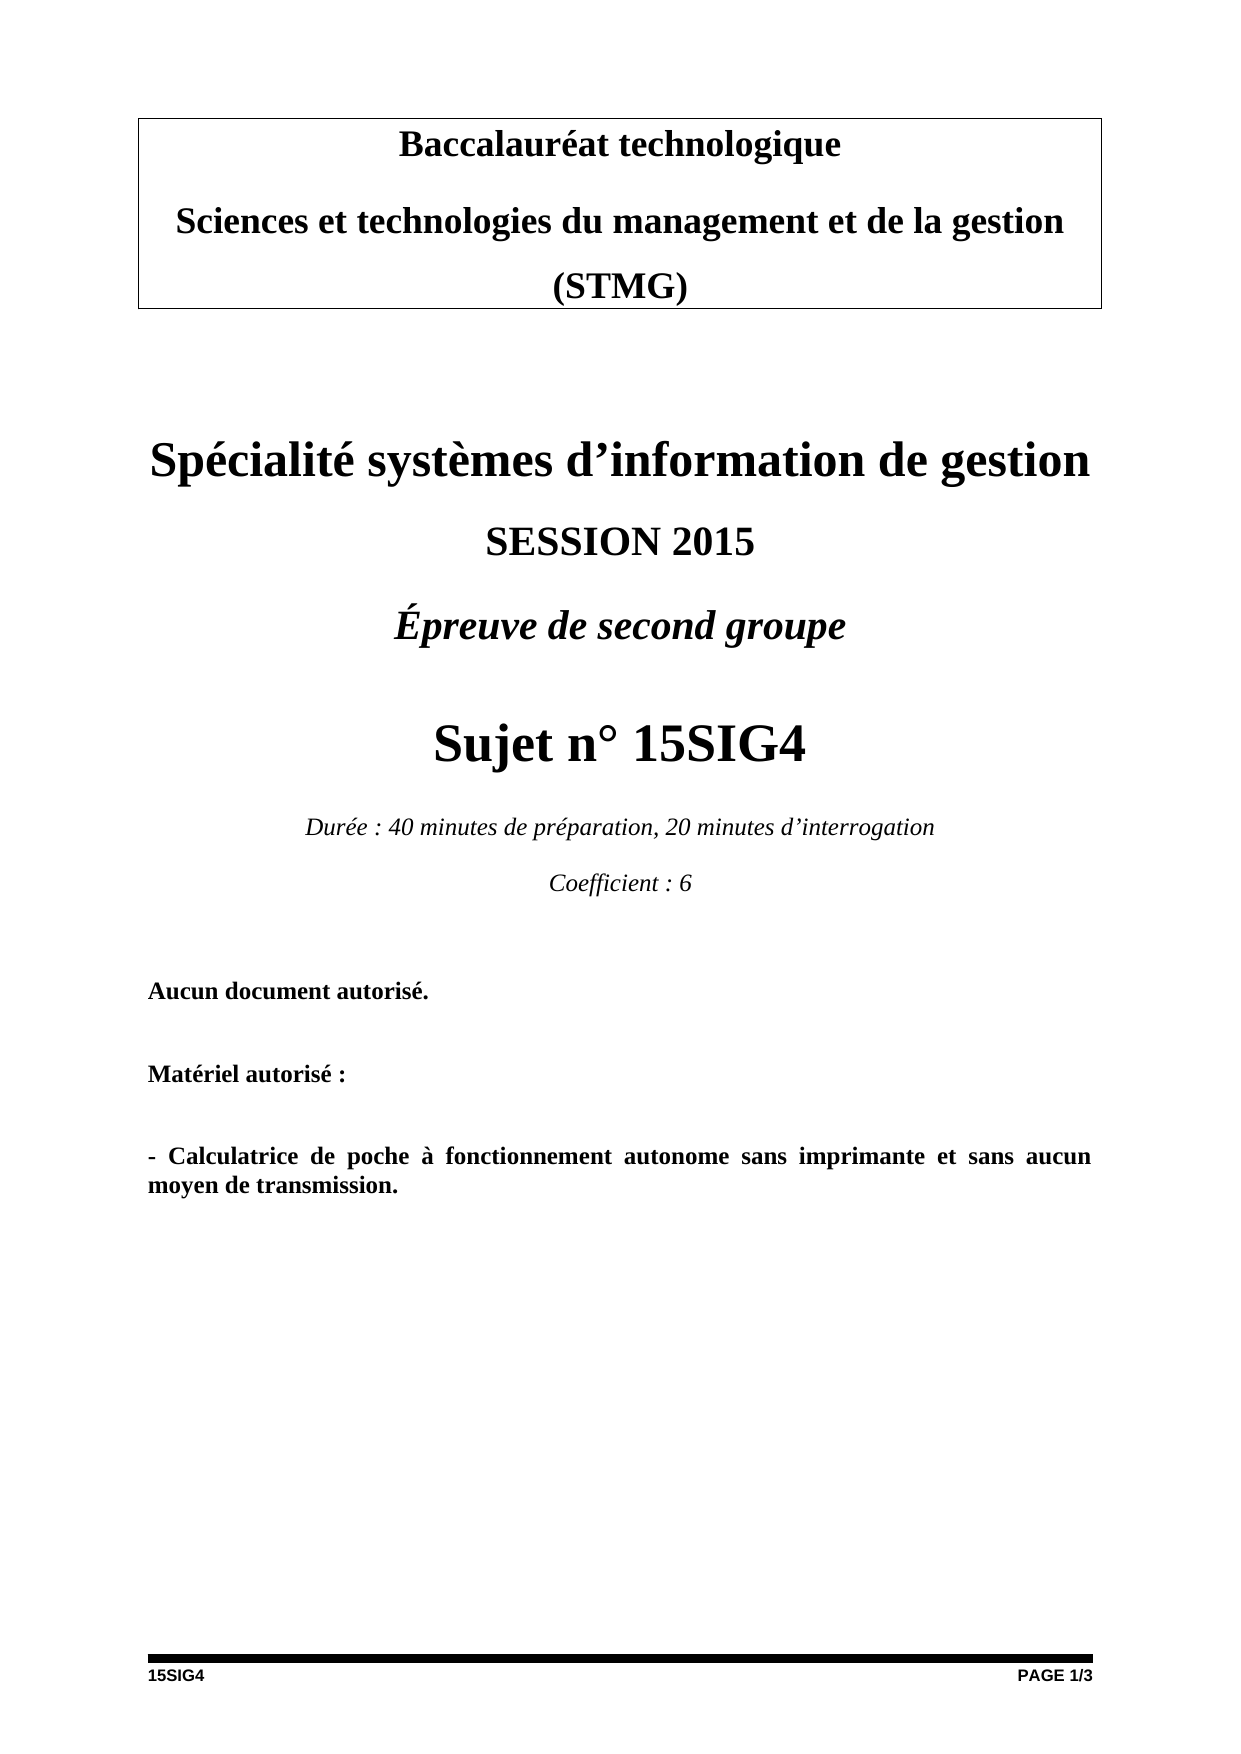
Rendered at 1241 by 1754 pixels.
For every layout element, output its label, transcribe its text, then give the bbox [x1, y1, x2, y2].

text - Calculatrice de poche à fonctionnement autonome sans imprimante et sans aucun moyen de transmission. [148, 1141, 1093, 1199]
subtitle Coefficient : 6 [148, 868, 1093, 897]
title Baccalauréat technologique [139, 119, 1101, 164]
text Aucun document autorisé. [148, 976, 1093, 1005]
title Sciences et technologies du management et de la gestion (STMG) [139, 195, 1101, 308]
text Spécialité systèmes d’information de gestion [148, 430, 1093, 487]
subtitle Épreuve de second groupe [148, 600, 1093, 648]
text Sujet n° 15SIG4 [148, 711, 1093, 773]
subtitle SESSION 2015 [148, 516, 1093, 564]
subtitle Durée : 40 minutes de préparation, 20 minutes d’interrogation [148, 812, 1093, 841]
text Matériel autorisé : [148, 1059, 1093, 1087]
